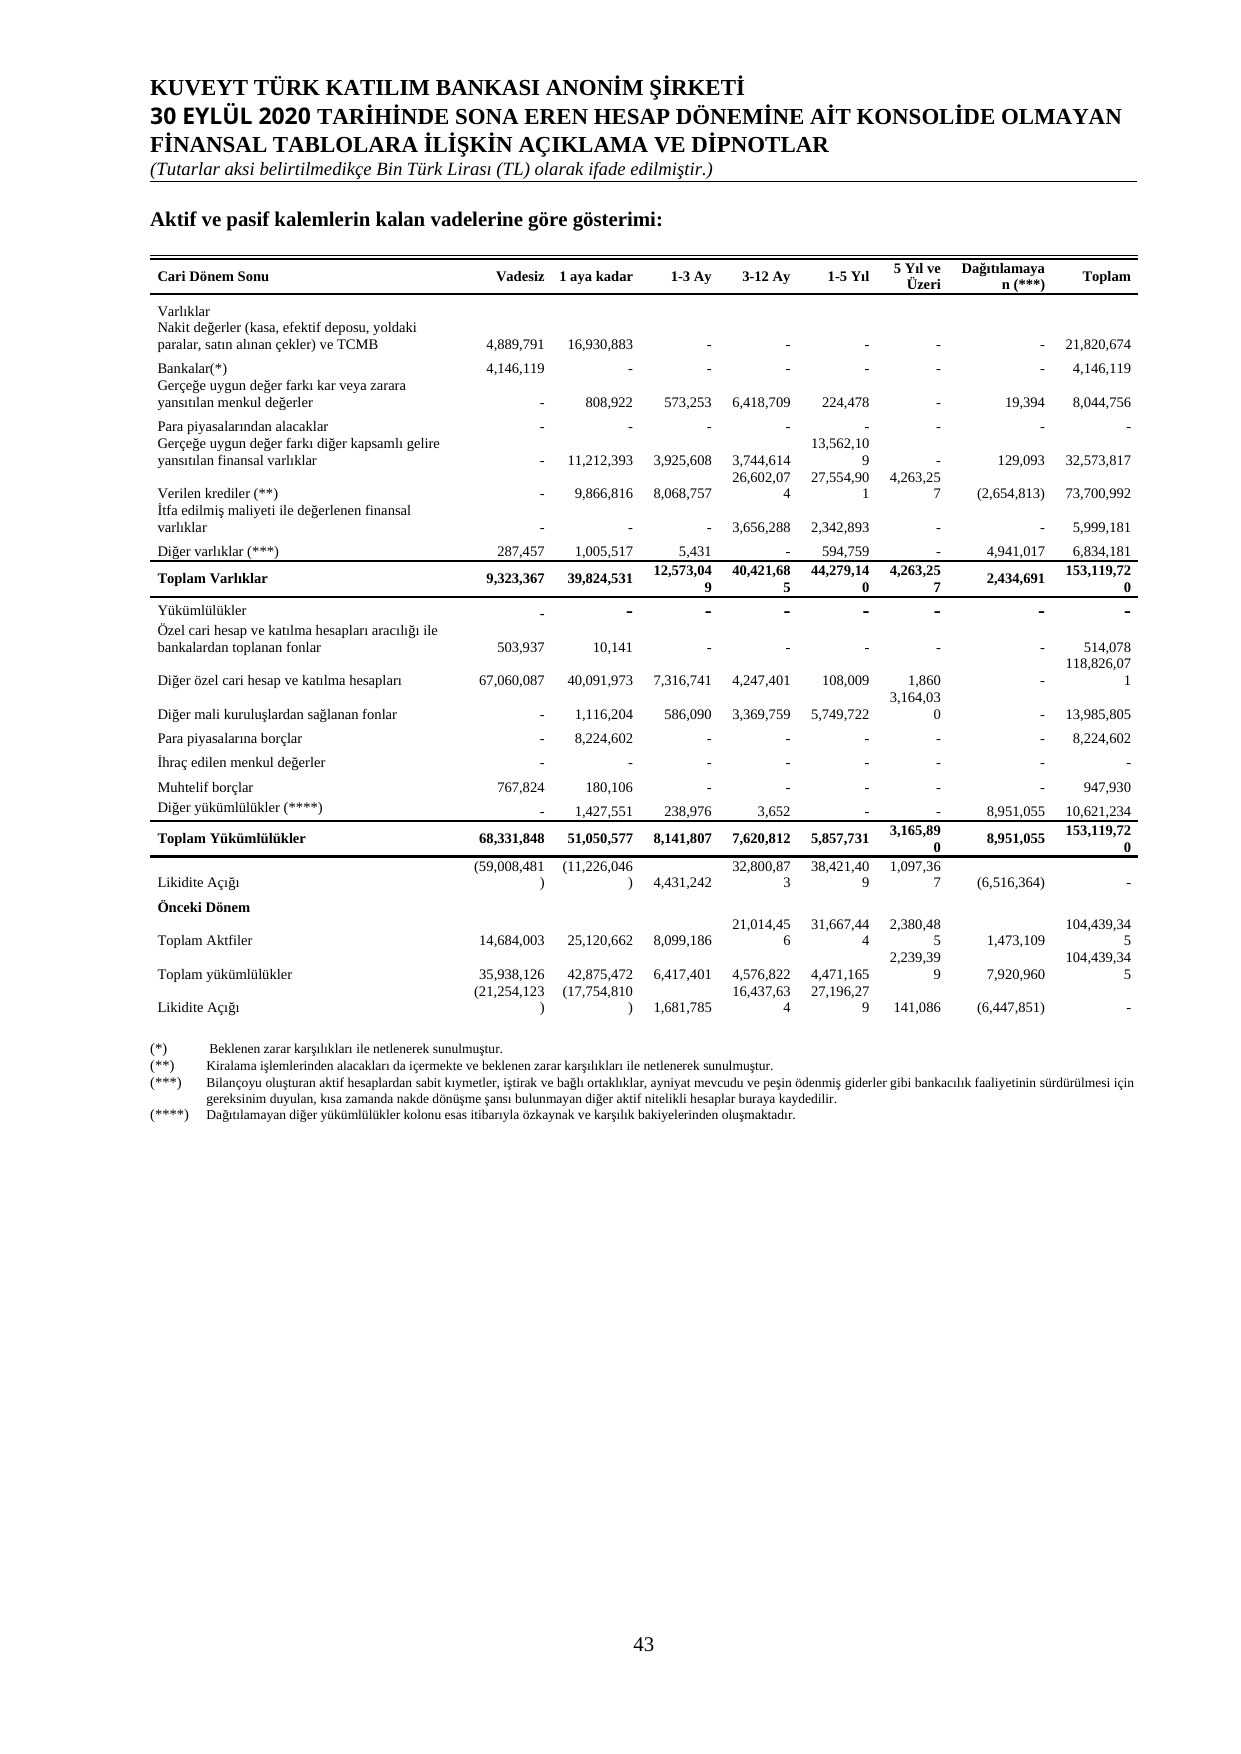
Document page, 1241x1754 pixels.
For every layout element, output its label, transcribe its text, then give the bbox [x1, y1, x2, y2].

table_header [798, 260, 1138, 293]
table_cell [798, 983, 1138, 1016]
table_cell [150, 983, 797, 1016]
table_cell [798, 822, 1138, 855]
text (***) Bilançoyu oluşturan aktif hesaplardan sabit kıymetler, iştirak ve bağlı ortaklıklar, ayniyat mevcudu ve peşin ödenmiş giderler gibi bankacılık faaliyetinin sürdürülmesi için gereksinim duyulan, kısa zamanda nakde dönüşme şansı bulunmayan diğer aktif nitelikli hesaplar buraya kaydedilir. [150, 1074, 1137, 1106]
text (****) Dağıtılamayan diğer yükümlülükler kolonu esas itibarıyla özkaynak ve karşılık bakiyelerinden oluşmaktadır. [150, 1106, 1137, 1123]
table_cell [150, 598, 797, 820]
text Aktif ve pasif kalemlerin kalan vadelerine göre gösterimi: [150, 207, 1137, 231]
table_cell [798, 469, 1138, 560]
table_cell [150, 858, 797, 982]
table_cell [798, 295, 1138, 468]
text (**) Kiralama işlemlerinden alacakları da içermekte ve beklenen zarar karşılıkları ile netlenerek sunulmuştur. [150, 1057, 1137, 1074]
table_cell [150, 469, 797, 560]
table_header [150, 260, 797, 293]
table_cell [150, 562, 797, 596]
text (*) Beklenen zarar karşılıkları ile netlenerek sunulmuştur. [150, 1040, 1137, 1057]
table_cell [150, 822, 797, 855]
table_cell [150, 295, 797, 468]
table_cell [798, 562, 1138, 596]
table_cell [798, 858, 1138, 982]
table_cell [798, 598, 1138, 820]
